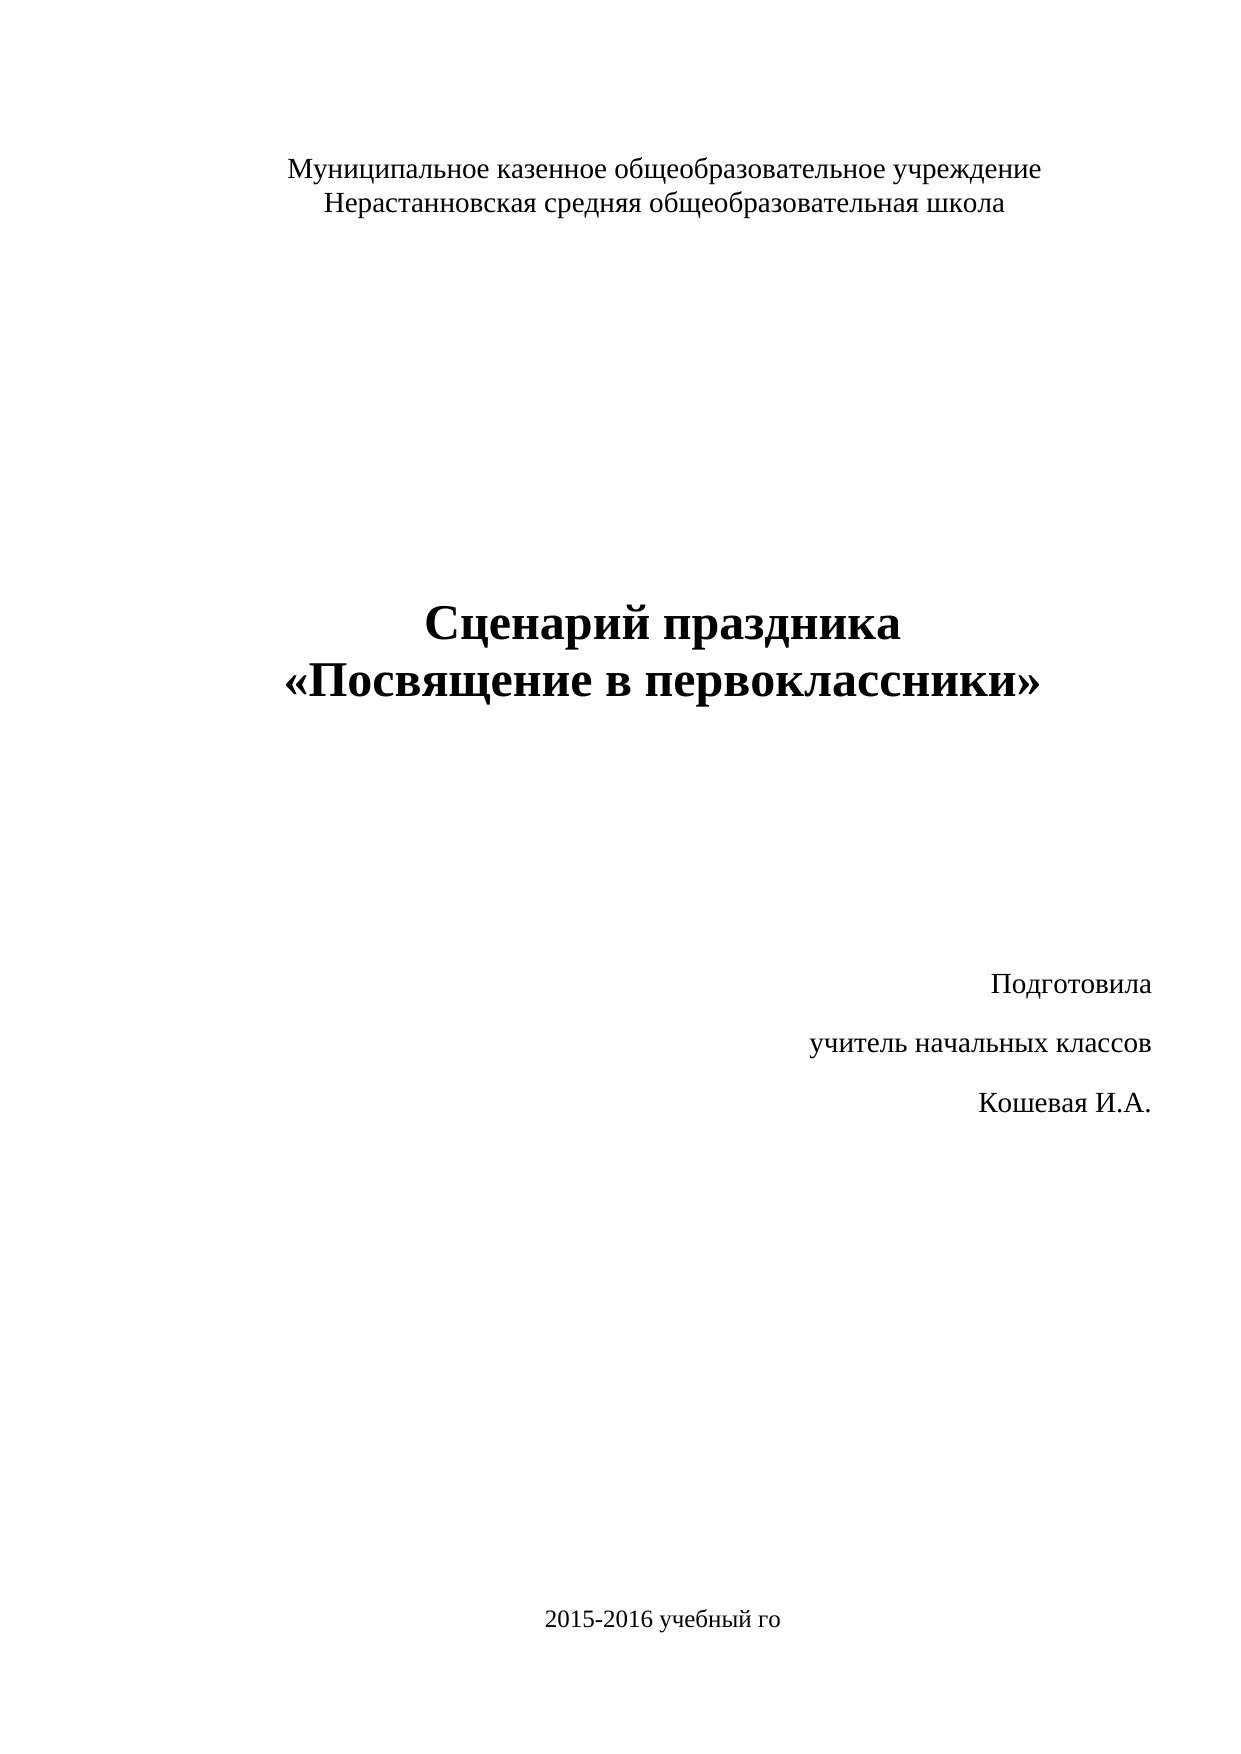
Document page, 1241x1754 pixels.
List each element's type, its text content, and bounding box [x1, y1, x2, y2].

text учитель начальных классов [177, 1026, 1152, 1059]
text 2015-2016 учебный го [216, 1604, 1109, 1633]
text Сценарий праздника [216, 592, 1109, 650]
text «Посвящение в первоклассники» [216, 650, 1109, 707]
text Подготовила [177, 966, 1152, 1000]
text Муниципальное казенное общеобразовательное учреждение [177, 152, 1152, 185]
text Кошевая И.А. [177, 1085, 1152, 1118]
text Нерастанновская средняя общеобразовательная школа [177, 185, 1152, 219]
